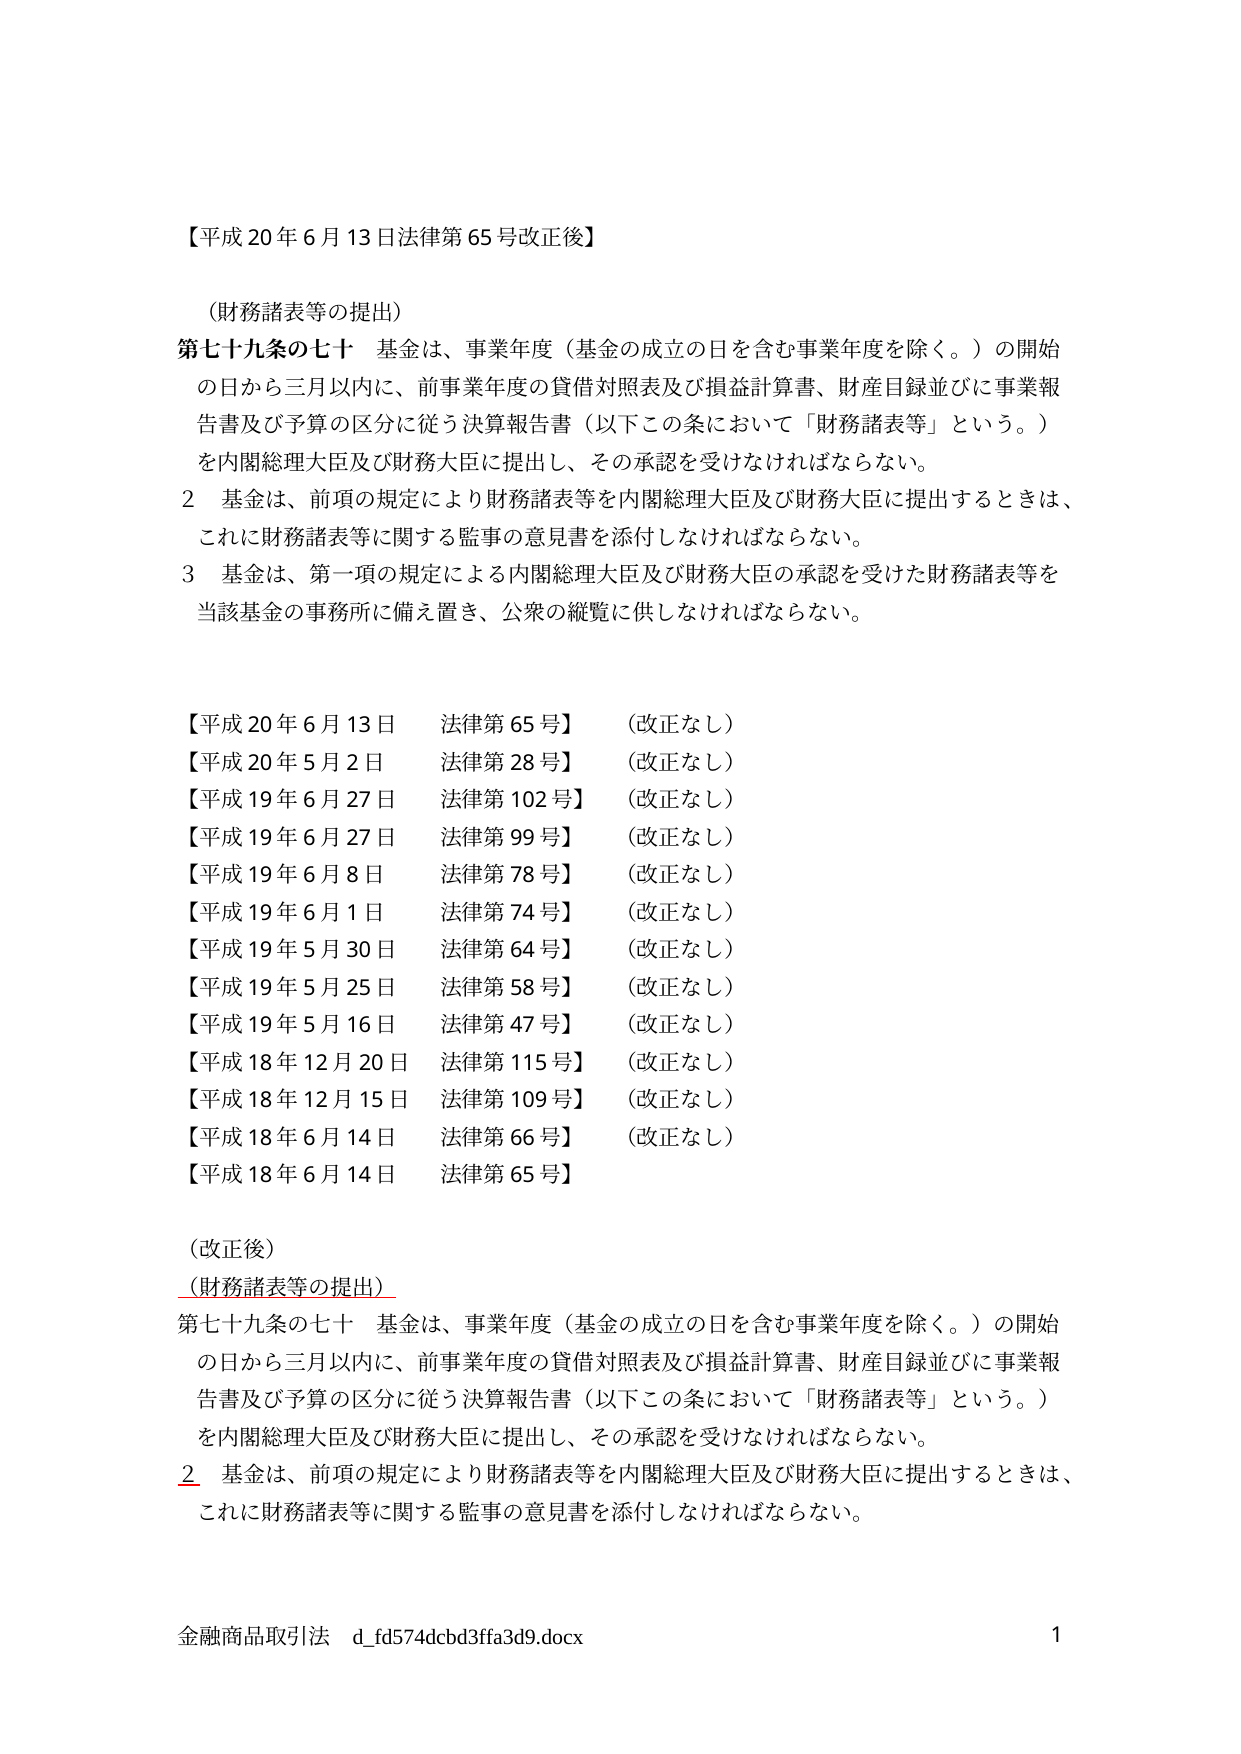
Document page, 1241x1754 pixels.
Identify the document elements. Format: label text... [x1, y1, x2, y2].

text ２ 基金は、前項の規定により財務諸表等を内閣総理大臣及び財務大臣に提出するときは、これに財務諸表等に関する監事の意見書を添付しなければならない。 [177, 479, 1063, 554]
text 【平成19年5月30日 法律第64号】 （改正なし） [177, 929, 1063, 967]
text 【平成18年6月14日 法律第66号】 （改正なし） [177, 1117, 1063, 1154]
text （財務諸表等の提出） [196, 292, 1063, 329]
text 【平成18年12月15日 法律第109号】 （改正なし） [177, 1079, 1063, 1117]
text 【平成19年5月25日 法律第58号】 （改正なし） [177, 967, 1063, 1004]
text 【平成19年5月16日 法律第47号】 （改正なし） [177, 1004, 1063, 1042]
text 【平成19年6月27日 法律第99号】 （改正なし） [177, 817, 1063, 854]
text 【平成19年6月27日 法律第102号】 （改正なし） [177, 779, 1063, 817]
text 【平成20年6月13日 法律第65号】 （改正なし） [177, 704, 1063, 742]
text 【平成19年6月8日 法律第78号】 （改正なし） [177, 854, 1063, 892]
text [177, 1304, 1063, 1454]
text 【平成19年6月1日 法律第74号】 （改正なし） [177, 892, 1063, 929]
text 【平成20年6月13日法律第65号改正後】 [177, 217, 1063, 254]
text （財務諸表等の提出） [177, 1267, 1063, 1304]
text ２ 基金は、前項の規定により財務諸表等を内閣総理大臣及び財務大臣に提出するときは、これに財務諸表等に関する監事の意見書を添付しなければならない。 [177, 1454, 1063, 1529]
text （改正後） [177, 1229, 1063, 1267]
text 【平成18年6月14日 法律第65号】 [177, 1154, 1063, 1192]
text 【平成20年5月2日 法律第28号】 （改正なし） [177, 742, 1063, 779]
text 【平成18年12月20日 法律第115号】 （改正なし） [177, 1042, 1063, 1079]
text ３ 基金は、第一項の規定による内閣総理大臣及び財務大臣の承認を受けた財務諸表等を当該基金の事務所に備え置き、公衆の縦覧に供しなければならない。 [177, 554, 1063, 629]
